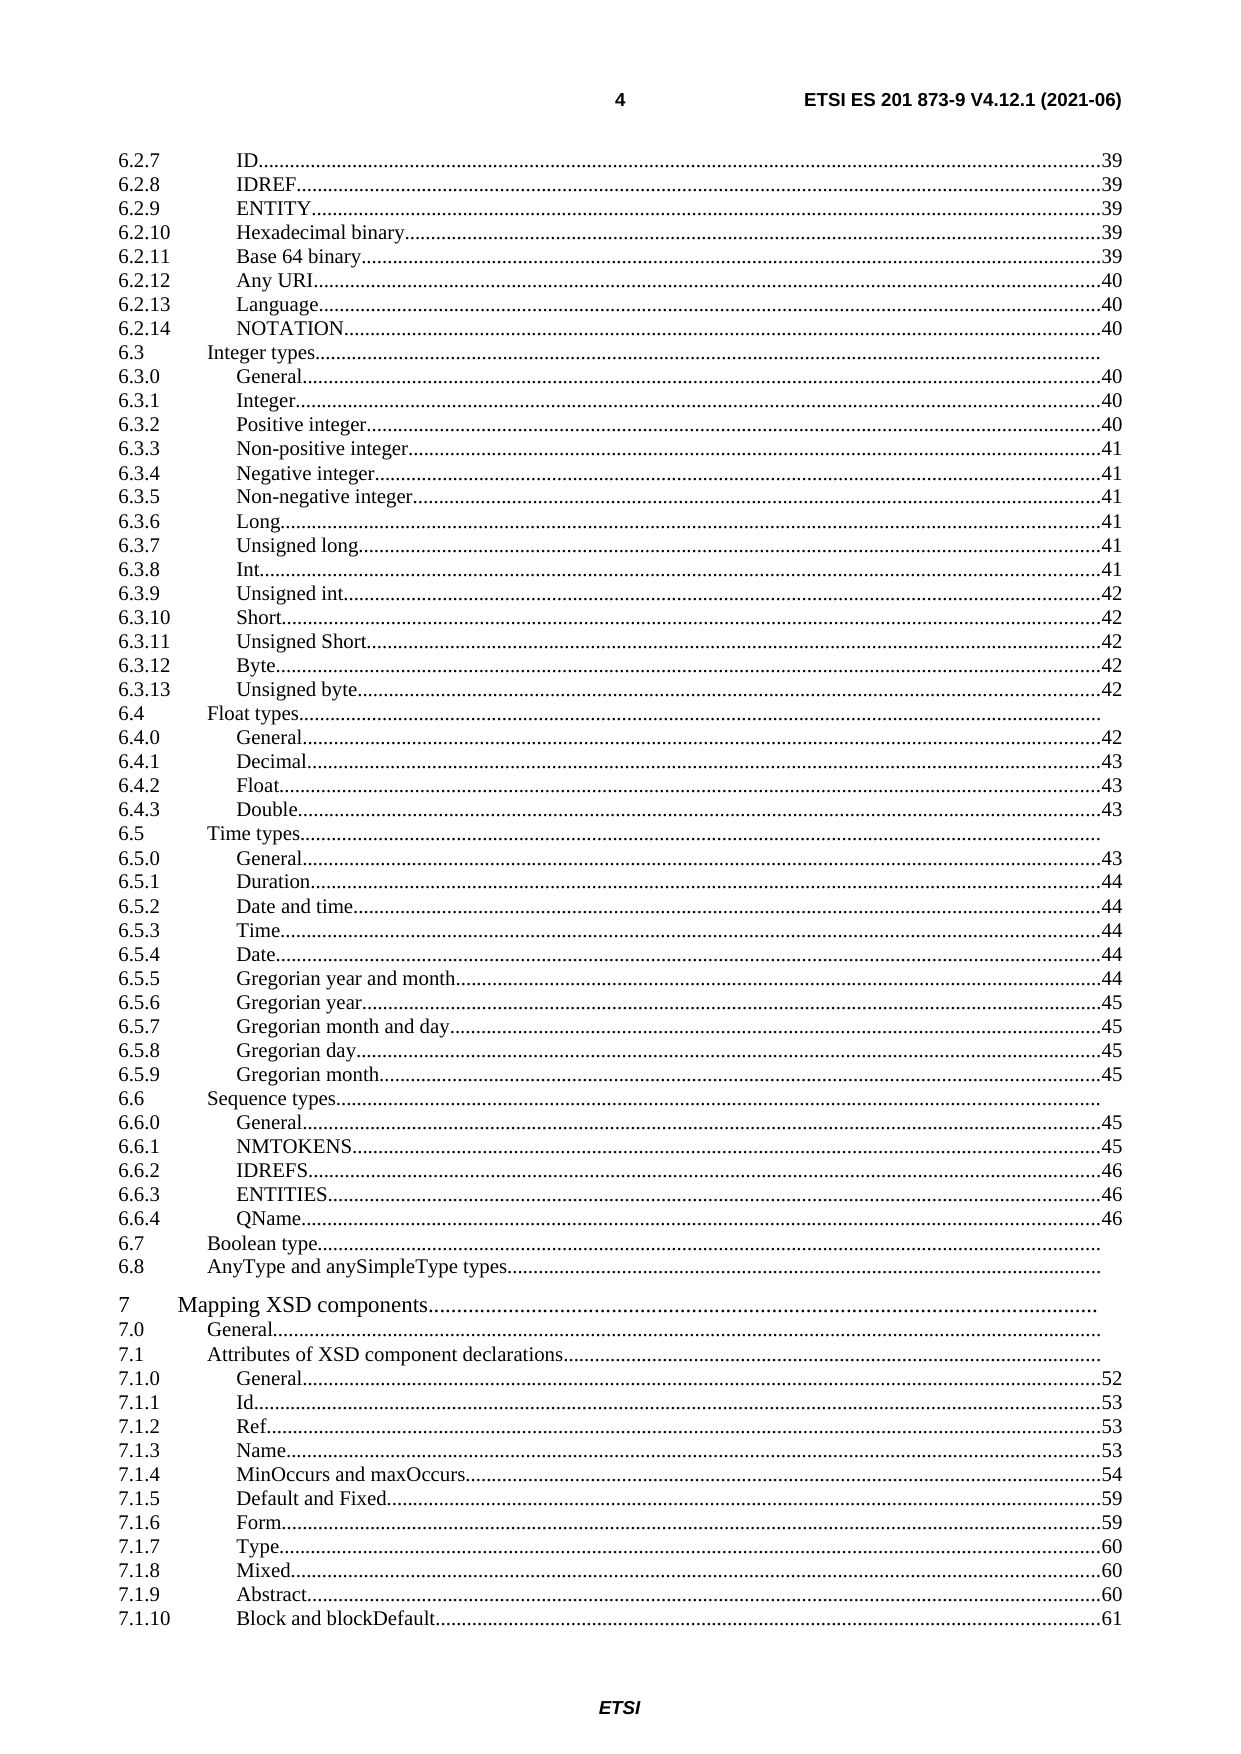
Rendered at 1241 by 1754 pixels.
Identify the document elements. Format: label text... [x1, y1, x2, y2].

text 6.7 Boolean type 47 [118, 1230, 1078, 1254]
text 6.2.9 ENTITY 39 [118, 196, 1122, 220]
text 6.3.6 Long 41 [118, 508, 1122, 533]
text 6.2.11 Base 64 binary 39 [118, 244, 1122, 268]
text 6.2.7 ID 39 [118, 148, 1122, 172]
text 6.3.7 Unsigned long 41 [118, 533, 1122, 557]
text 7.1.8 Mixed 60 [118, 1558, 1122, 1582]
text 6.2.14 NOTATION 40 [118, 316, 1122, 340]
text 6.5 Time types 43 [118, 821, 1078, 845]
text 7.0 General 52 [118, 1317, 1078, 1341]
text 6.5.5 Gregorian year and month 44 [118, 966, 1122, 990]
text 6.5.6 Gregorian year 45 [118, 990, 1122, 1014]
text 6.6.1 NMTOKENS 45 [118, 1134, 1122, 1158]
text 7.1.7 Type 60 [118, 1534, 1122, 1558]
text 6.2.12 Any URI 40 [118, 268, 1122, 292]
text 7.1.0 General 52 [118, 1366, 1122, 1389]
text 7.1.9 Abstract 60 [118, 1582, 1122, 1606]
text 6.4 Float types 42 [118, 701, 1078, 725]
text 6.6.0 General 45 [118, 1110, 1122, 1134]
text 6.5.4 Date 44 [118, 942, 1122, 966]
text 6.6.4 QName 46 [118, 1206, 1122, 1230]
text 7.1.10 Block and blockDefault 61 [118, 1606, 1122, 1630]
text 6.3.3 Non-positive integer 41 [118, 436, 1122, 460]
text 7.1.6 Form 59 [118, 1510, 1122, 1534]
text 6.3.10 Short 42 [118, 605, 1122, 629]
text 6.3.0 General 40 [118, 364, 1122, 388]
text 7.1.4 MinOccurs and maxOccurs 54 [118, 1462, 1122, 1486]
text 6.6.3 ENTITIES 46 [118, 1182, 1122, 1206]
text 6.4.3 Double 43 [118, 797, 1122, 821]
text 6.3.11 Unsigned Short 42 [118, 629, 1122, 653]
text 6.6.2 IDREFS 46 [118, 1158, 1122, 1182]
text 6.3.12 Byte 42 [118, 653, 1122, 677]
text 7.1.3 Name 53 [118, 1438, 1122, 1462]
text 6.3.2 Positive integer 40 [118, 412, 1122, 436]
text 6.5.2 Date and time 44 [118, 893, 1122, 918]
text 6.2.10 Hexadecimal binary 39 [118, 220, 1122, 244]
text 6.5.8 Gregorian day 45 [118, 1038, 1122, 1062]
text 6.3.9 Unsigned int 42 [118, 581, 1122, 605]
text 7.1.5 Default and Fixed 59 [118, 1486, 1122, 1510]
text 6.8 AnyType and anySimpleType types 47 [118, 1254, 1078, 1278]
text 6.3.5 Non-negative integer 41 [118, 484, 1122, 508]
text 6.4.0 General 42 [118, 725, 1122, 749]
text 7 Mapping XSD components 52 [118, 1291, 1078, 1317]
text 6.2.8 IDREF 39 [118, 172, 1122, 196]
text 7.1.2 Ref 53 [118, 1414, 1122, 1438]
text 6.2.13 Language 40 [118, 292, 1122, 316]
text 6.3 Integer types 40 [118, 340, 1078, 364]
text 7.1 Attributes of XSD component declarations 52 [118, 1341, 1078, 1366]
text 6.5.3 Time 44 [118, 918, 1122, 942]
text 6.6 Sequence types 45 [118, 1086, 1078, 1110]
text 6.3.13 Unsigned byte 42 [118, 677, 1122, 701]
text 6.5.7 Gregorian month and day 45 [118, 1014, 1122, 1038]
text 6.5.0 General 43 [118, 845, 1122, 869]
text 6.3.4 Negative integer 41 [118, 460, 1122, 484]
text 6.5.9 Gregorian month 45 [118, 1062, 1122, 1086]
text 6.3.8 Int 41 [118, 557, 1122, 581]
text 6.5.1 Duration 44 [118, 869, 1122, 893]
text 6.3.1 Integer 40 [118, 388, 1122, 412]
text 6.4.2 Float 43 [118, 773, 1122, 797]
text 6.4.1 Decimal 43 [118, 749, 1122, 773]
text 7.1.1 Id 53 [118, 1389, 1122, 1414]
